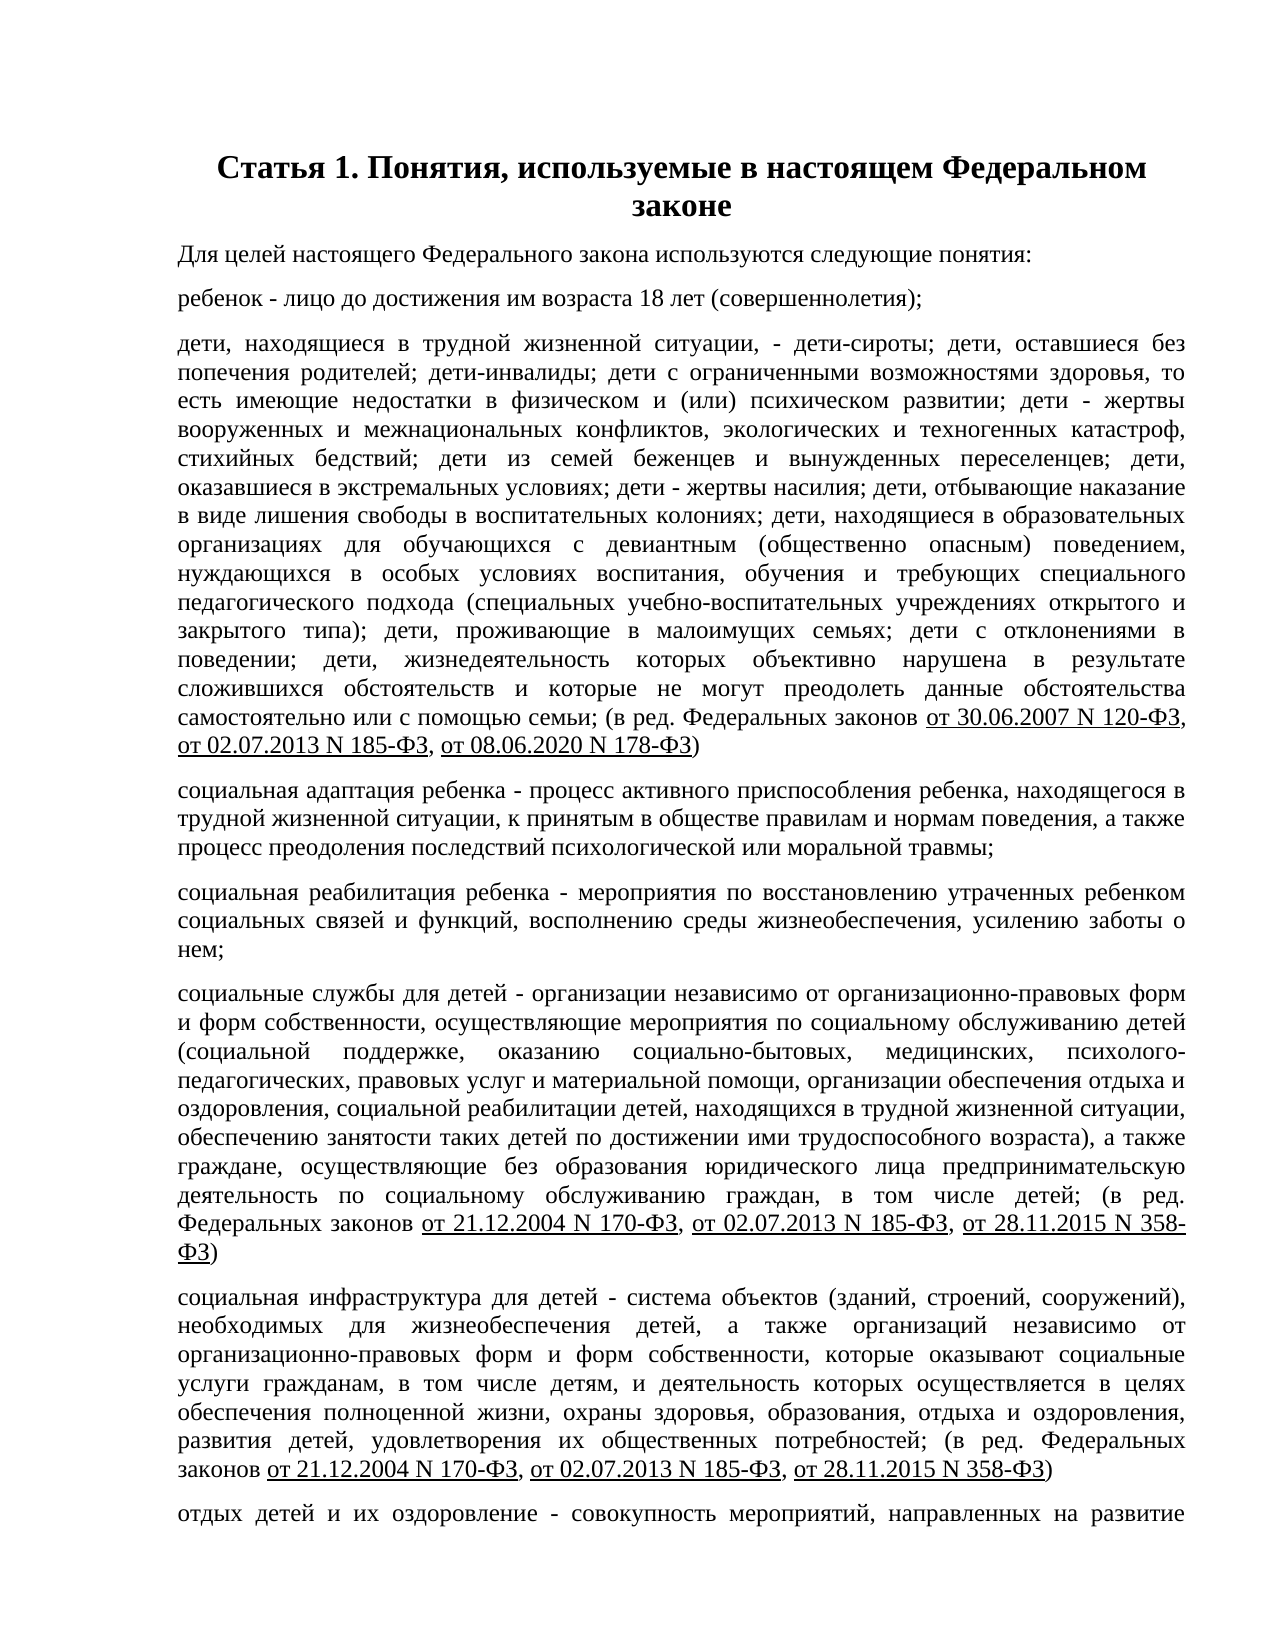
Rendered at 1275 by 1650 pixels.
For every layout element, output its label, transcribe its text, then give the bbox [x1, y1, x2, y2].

text ребенок - лицо до достижения им возраста 18 лет (совершеннолетия); [177, 283, 1186, 312]
text Для целей настоящего Федерального закона используются следующие понятия: [177, 239, 1186, 268]
text Статья 1. Понятия, используемые в настоящем Федеральном законе [177, 147, 1186, 223]
text социальные службы для детей - организации независимо от организационно-правовых форм и форм собственности, осуществляющие мероприятия по социальному обслуживанию детей (социальной поддержке, оказанию социально-бытовых, медицинских, психолого-педагогических, правовых услуг и материальной помощи, организации обеспечения отдыха и оздоровления, социальной реабилитации детей, находящихся в трудной жизненной ситуации, обеспечению занятости таких детей по достижении ими трудоспособного возраста), а также граждане, осуществляющие без образования юридического лица предпринимательскую деятельность по социальному обслуживанию граждан, в том числе детей; (в ред. Федеральных законов от 21.12.2004 N 170-ФЗ, от 02.07.2013 N 185-ФЗ, от 28.11.2015 N 358-ФЗ) [177, 978, 1186, 1266]
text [177, 1498, 1186, 1527]
text дети, находящиеся в трудной жизненной ситуации, - дети-сироты; дети, оставшиеся без попечения родителей; дети-инвалиды; дети с ограниченными возможностями здоровья, то есть имеющие недостатки в физическом и (или) психическом развитии; дети - жертвы вооруженных и межнациональных конфликтов, экологических и техногенных катастроф, стихийных бедствий; дети из семей беженцев и вынужденных переселенцев; дети, оказавшиеся в экстремальных условиях; дети - жертвы насилия; дети, отбывающие наказание в виде лишения свободы в воспитательных колониях; дети, находящиеся в образовательных организациях для обучающихся с девиантным (общественно опасным) поведением, нуждающихся в особых условиях воспитания, обучения и требующих специального педагогического подхода (специальных учебно-воспитательных учреждениях открытого и закрытого типа); дети, проживающие в малоимущих семьях; дети с отклонениями в поведении; дети, жизнедеятельность которых объективно нарушена в результате сложившихся обстоятельств и которые не могут преодолеть данные обстоятельства самостоятельно или с помощью семьи; (в ред. Федеральных законов от 30.06.2007 N 120-ФЗ, от 02.07.2013 N 185-ФЗ, от 08.06.2020 N 178-ФЗ) [177, 328, 1186, 759]
text социальная реабилитация ребенка - мероприятия по восстановлению утраченных ребенком социальных связей и функций, восполнению среды жизнеобеспечения, усилению заботы о нем; [177, 877, 1186, 963]
text социальная адаптация ребенка - процесс активного приспособления ребенка, находящегося в трудной жизненной ситуации, к принятым в обществе правилам и нормам поведения, а также процесс преодоления последствий психологической или моральной травмы; [177, 775, 1186, 861]
text социальная инфраструктура для детей - система объектов (зданий, строений, сооружений), необходимых для жизнеобеспечения детей, а также организаций независимо от организационно-правовых форм и форм собственности, которые оказывают социальные услуги гражданам, в том числе детям, и деятельность которых осуществляется в целях обеспечения полноценной жизни, охраны здоровья, образования, отдыха и оздоровления, развития детей, удовлетворения их общественных потребностей; (в ред. Федеральных законов от 21.12.2004 N 170-ФЗ, от 02.07.2013 N 185-ФЗ, от 28.11.2015 N 358-ФЗ) [177, 1282, 1186, 1483]
